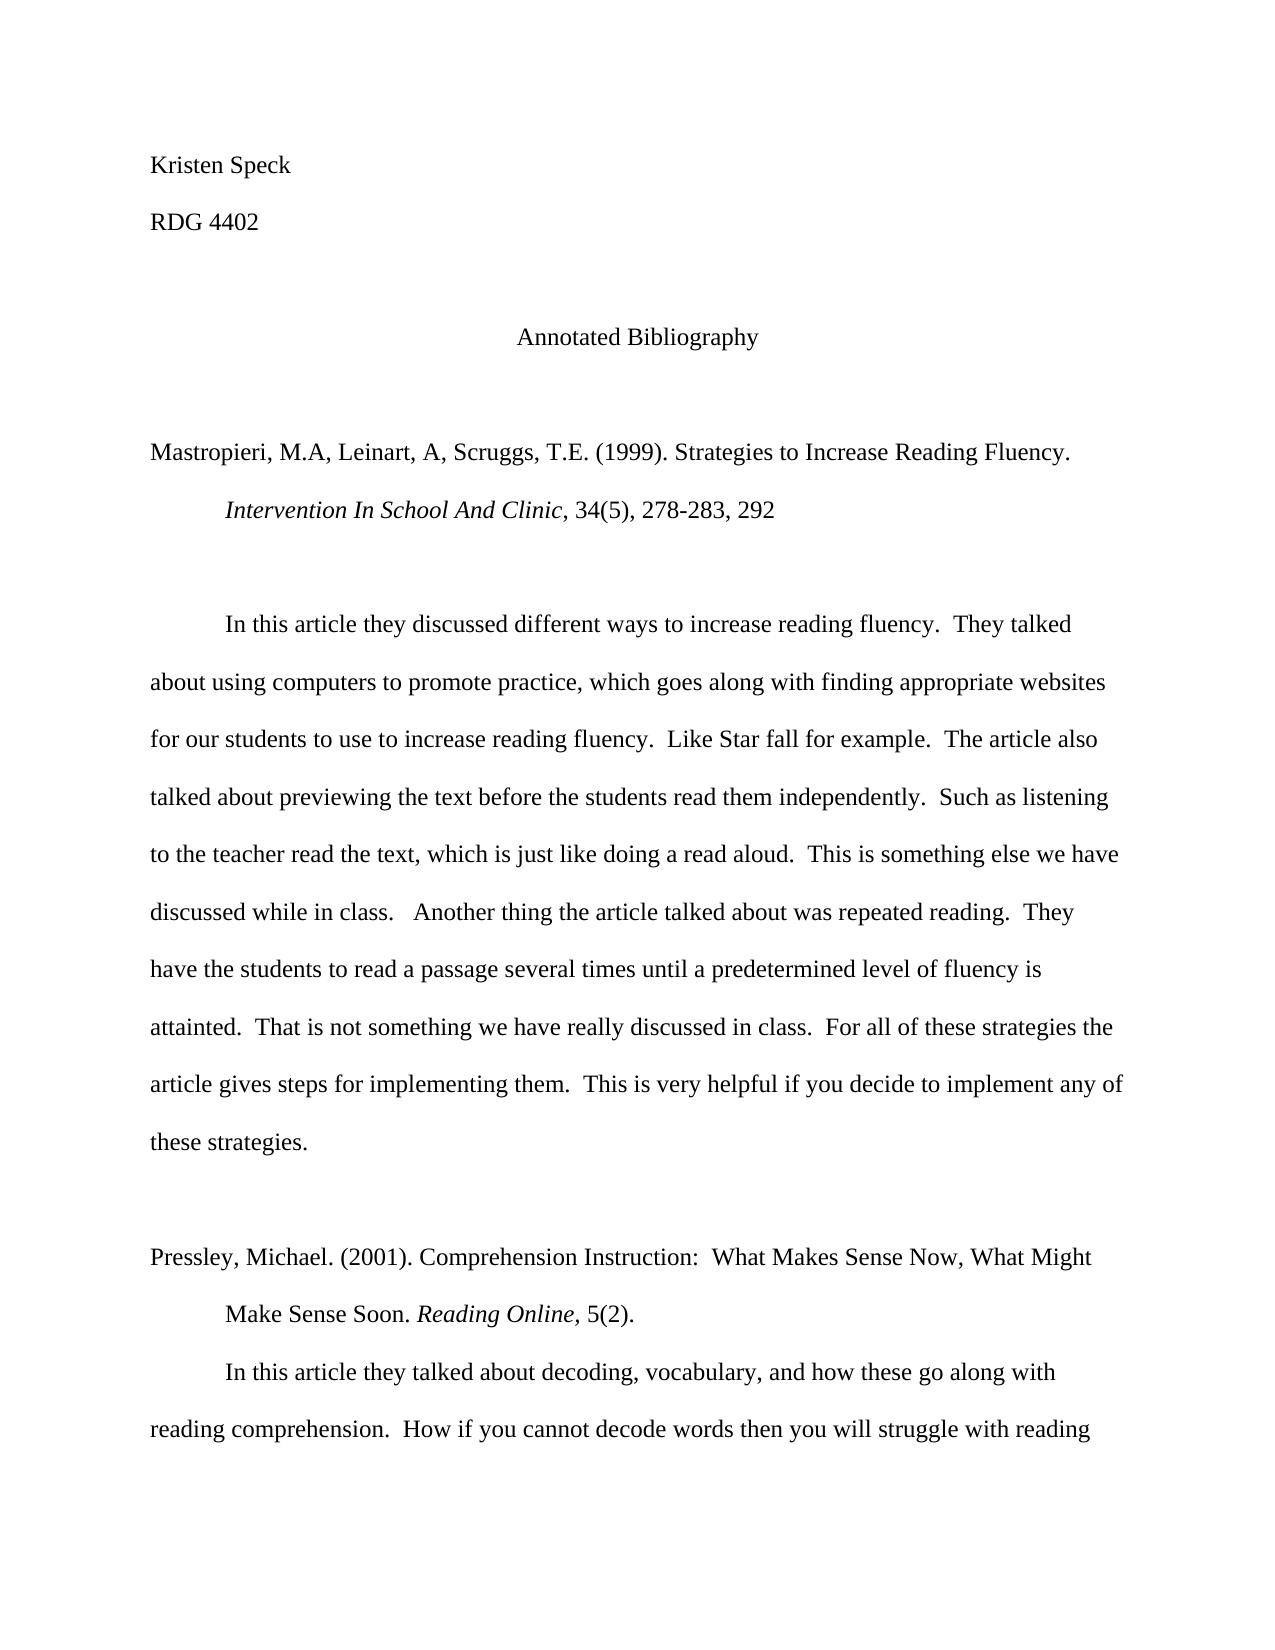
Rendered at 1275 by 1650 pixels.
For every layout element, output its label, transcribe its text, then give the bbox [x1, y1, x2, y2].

text Annotated Bibliography [150, 322, 1125, 351]
text Mastropieri, M.A, Leinart, A, Scruggs, T.E. (1999). Strategies to Increase Reading Fluency. [150, 437, 1125, 466]
text Kristen Speck [150, 150, 1125, 179]
text Pressley, Michael. (2001). Comprehension Instruction: What Makes Sense Now, What Might [150, 1242, 1125, 1271]
text Intervention In School And Clinic, 34(5), 278-283, 292 [150, 495, 1125, 524]
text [150, 1357, 1125, 1443]
text Make Sense Soon. Reading Online, 5(2). [150, 1299, 1125, 1328]
text In this article they discussed different ways to increase reading fluency. They talked about using computers to promote practice, which goes along with finding appropriate websites for our students to use to increase reading fluency. Like Star fall for example. The article also talked about previewing the text before the students read them independently. Such as listening to the teacher read the text, which is just like doing a read aloud. This is something else we have discussed while in class. Another thing the article talked about was repeated reading. They have the students to read a passage several times until a predetermined level of fluency is attainted. That is not something we have really discussed in class. For all of these strategies the article gives steps for implementing them. This is very helpful if you decide to implement any of these strategies. [150, 609, 1125, 1156]
text RDG 4402 [150, 207, 1125, 236]
